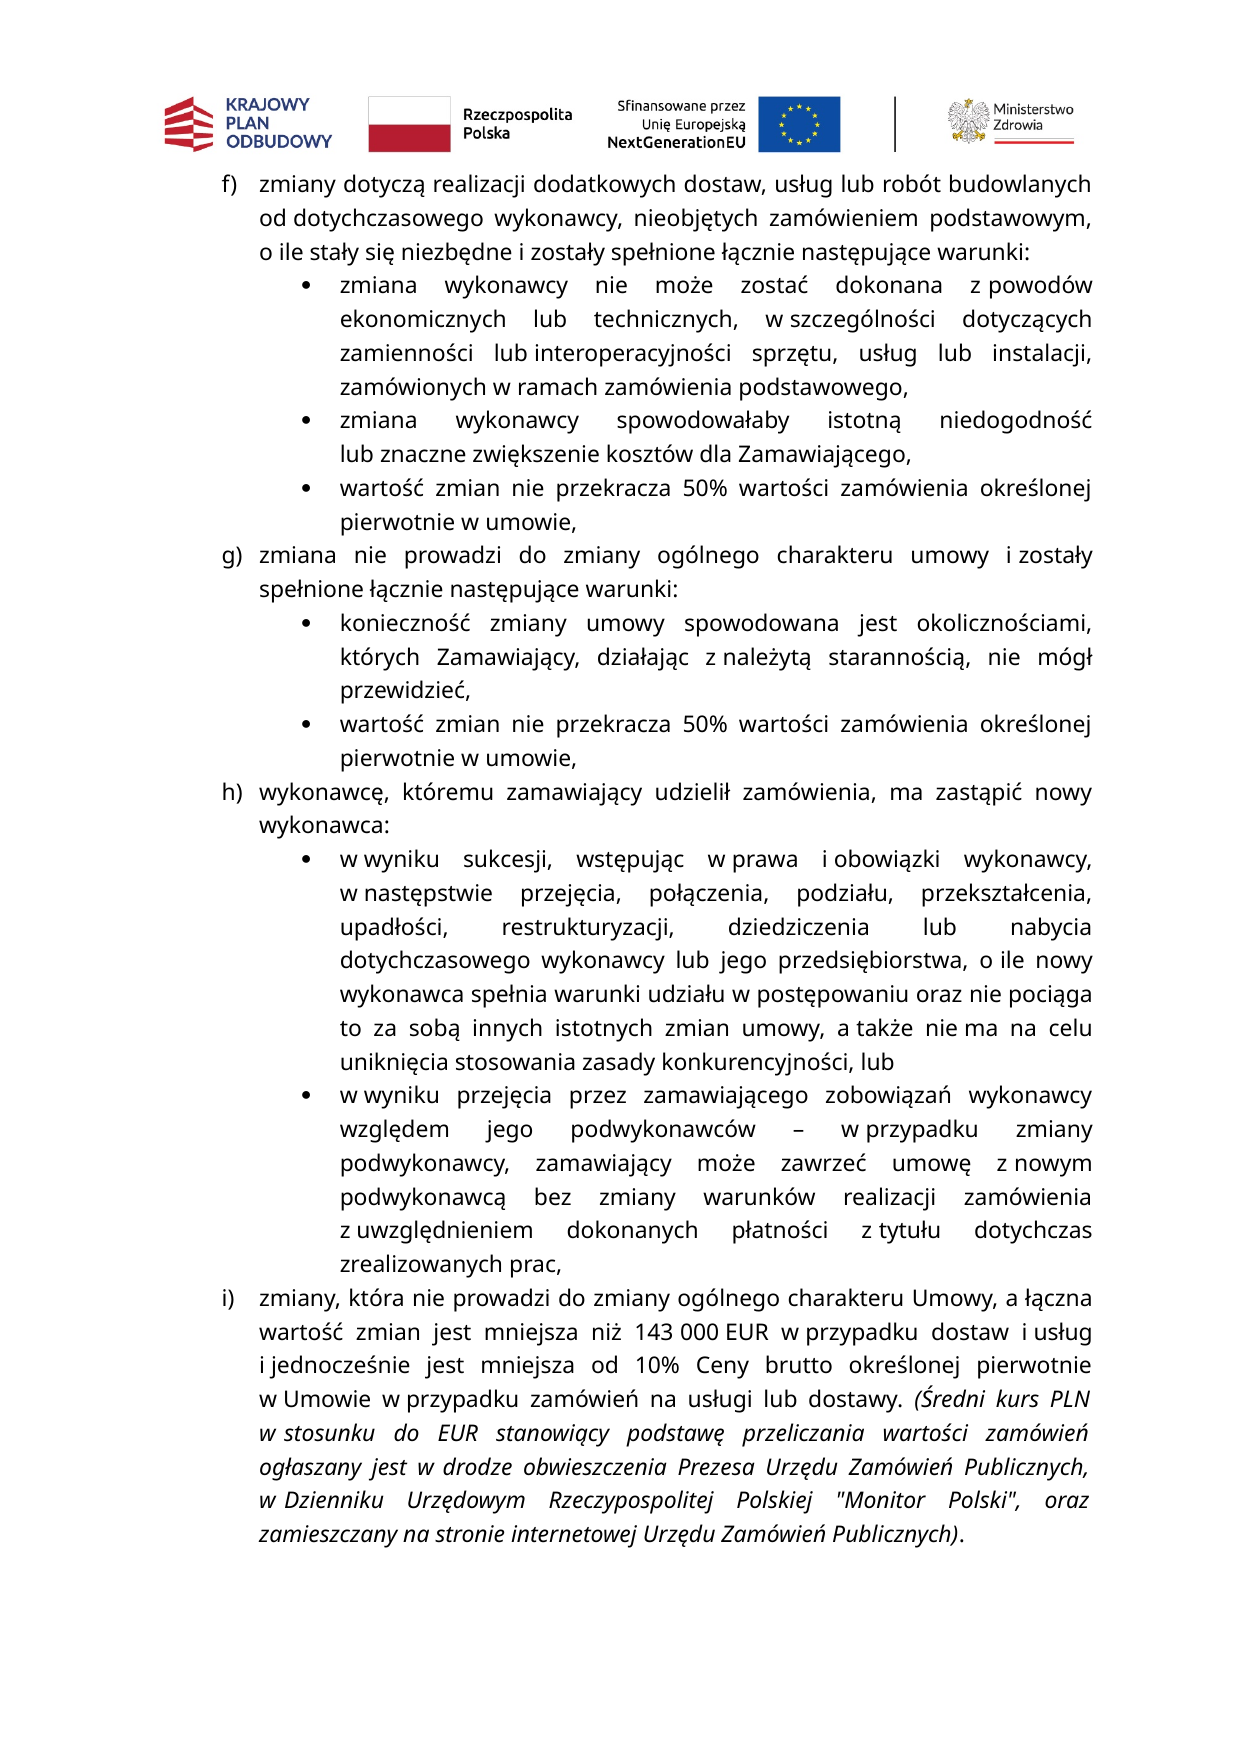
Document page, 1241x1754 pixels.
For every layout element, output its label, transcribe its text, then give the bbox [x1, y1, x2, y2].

list zmiana wykonawcy spowodowałaby istotną niedogodność lub znaczne zwiększenie kosztów dla Zamawiającego, [302, 404, 1093, 469]
list zmiany, która nie prowadzi do zmiany ogólnego charakteru Umowy, a łączna wartość zmian jest mniejsza niż 143 000 EUR w przypadku dostaw i usług i jednocześnie jest mniejsza od 10% Ceny brutto określonej pierwotnie w Umowie w przypadku zamówień na usługi lub dostawy. (Średni kurs PLN w stosunku do EUR stanowiący podstawę przeliczania wartości zamówień ogłaszany jest w drodze obwieszczenia Prezesa Urzędu Zamówień Publicznych, w Dzienniku Urzędowym Rzeczypospolitej Polskiej "Monitor Polski", oraz zamieszczany na stronie internetowej Urzędu Zamówień Publicznych). [221, 1282, 1093, 1549]
list wykonawcę, któremu zamawiający udzielił zamówienia, ma zastąpić nowy wykonawca: [221, 776, 1093, 841]
list zmiana wykonawcy nie może zostać dokonana z powodów ekonomicznych lub technicznych, w szczególności dotyczących zamienności lub interoperacyjności sprzętu, usług lub instalacji, zamówionych w ramach zamówienia podstawowego, [302, 269, 1093, 402]
list konieczność zmiany umowy spowodowana jest okolicznościami, których Zamawiający, działając z należytą starannością, nie mógł przewidzieć, [302, 607, 1093, 706]
list w wyniku sukcesji, wstępując w prawa i obowiązki wykonawcy, w następstwie przejęcia, połączenia, podziału, przekształcenia, upadłości, restrukturyzacji, dziedziczenia lub nabycia dotychczasowego wykonawcy lub jego przedsiębiorstwa, o ile nowy wykonawca spełnia warunki udziału w postępowaniu oraz nie pociąga to za sobą innych istotnych zmian umowy, a także nie ma na celu uniknięcia stosowania zasady konkurencyjności, lub [302, 843, 1093, 1077]
list w wyniku przejęcia przez zamawiającego zobowiązań wykonawcy względem jego podwykonawców – w przypadku zmiany podwykonawcy, zamawiający może zawrzeć umowę z nowym podwykonawcą bez zmiany warunków realizacji zamówienia z uwzględnieniem dokonanych płatności z tytułu dotychczas zrealizowanych prac, [302, 1079, 1093, 1279]
list wartość zmian nie przekracza 50% wartości zamówienia określonej pierwotnie w umowie, [302, 472, 1093, 537]
list zmiana nie prowadzi do zmiany ogólnego charakteru umowy i zostały spełnione łącznie następujące warunki: [221, 539, 1093, 604]
list wartość zmian nie przekracza 50% wartości zamówienia określonej pierwotnie w umowie, [302, 708, 1093, 773]
list zmiany dotyczą realizacji dodatkowych dostaw, usług lub robót budowlanych od dotychczasowego wykonawcy, nieobjętych zamówieniem podstawowym, o ile stały się niezbędne i zostały spełnione łącznie następujące warunki: [221, 169, 1093, 267]
picture [147, 73, 1093, 169]
